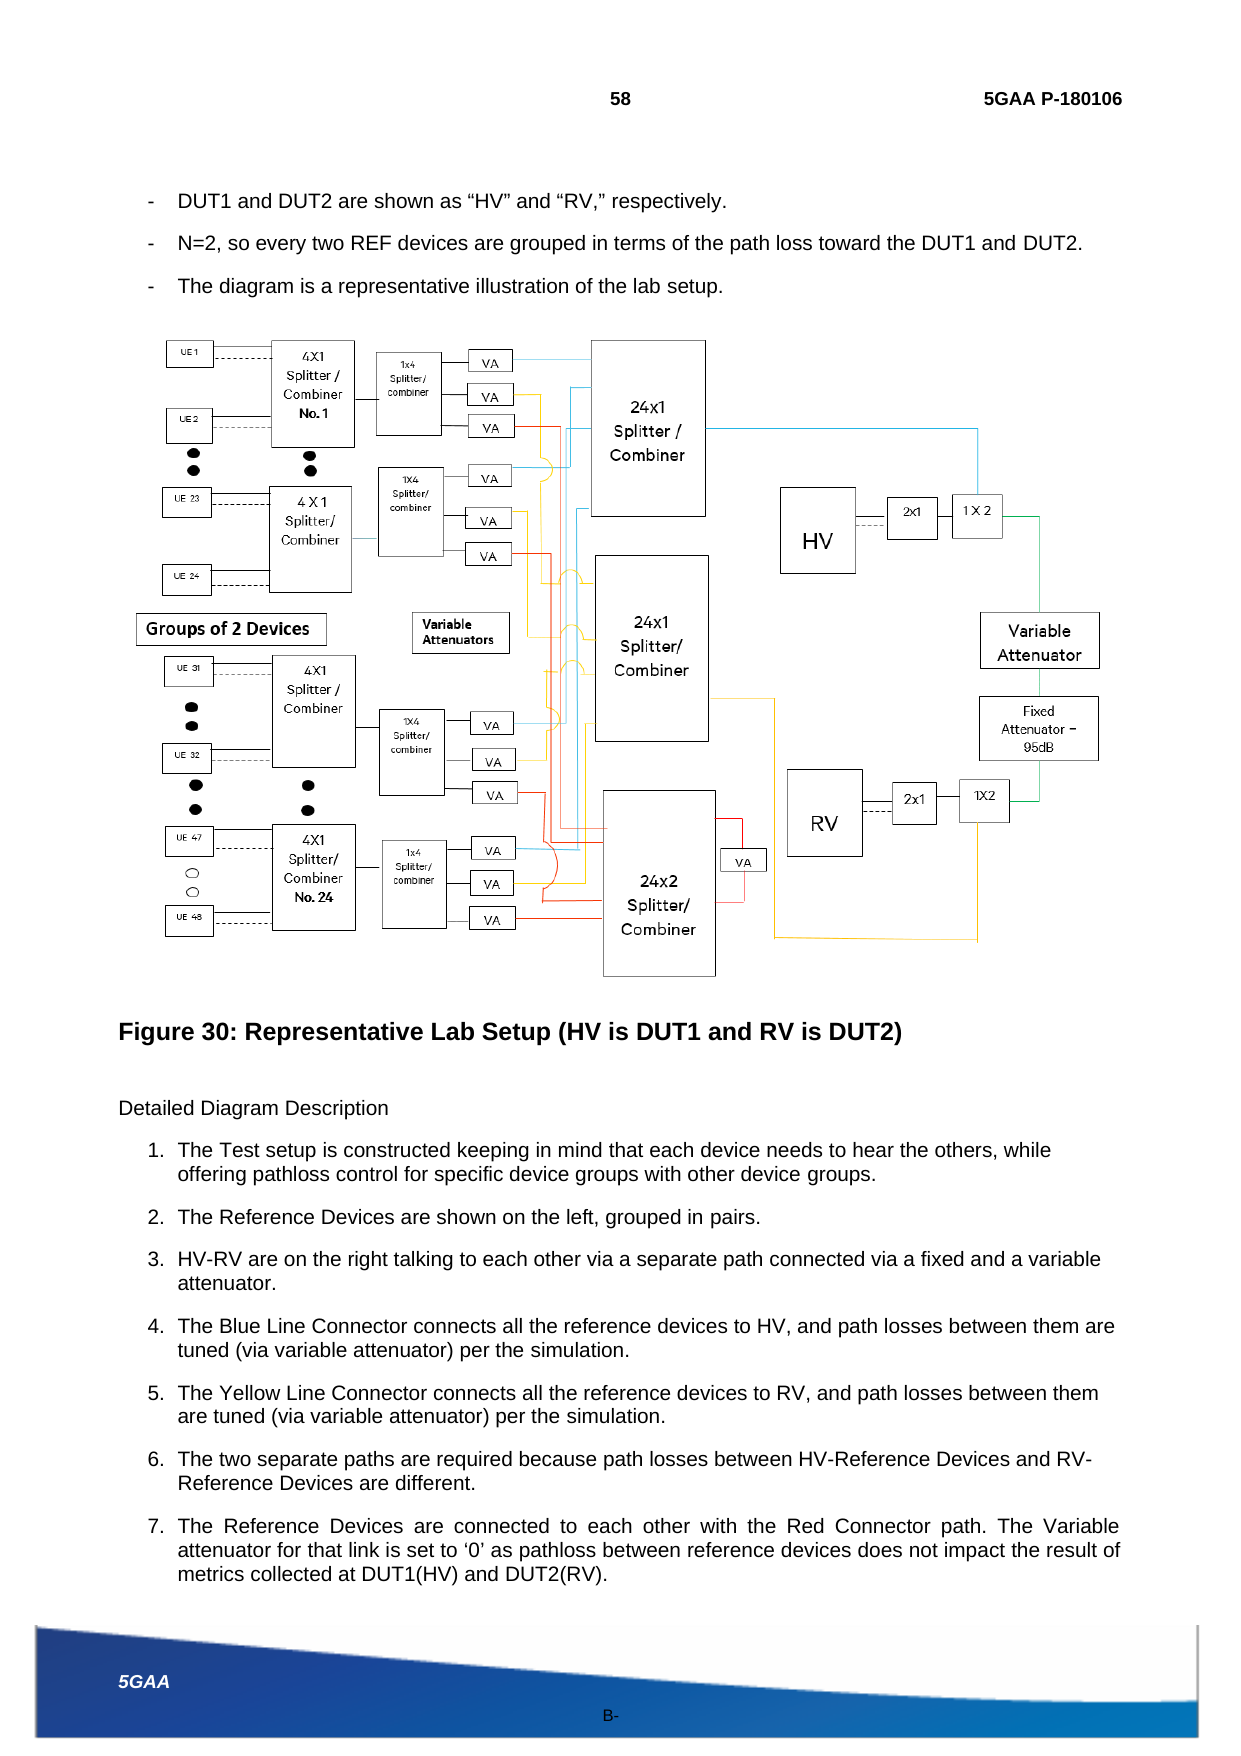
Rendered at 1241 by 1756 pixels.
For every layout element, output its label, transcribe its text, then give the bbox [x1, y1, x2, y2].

list The Blue Line Connector connects all the reference devices to HV, and path losses between them are tuned (via variable attenuator) per the simulation. [147, 1314, 1121, 1362]
list N=2, so every two REF devices are grouped in terms of the path loss toward the DUT1 and DUT2. [147, 231, 1240, 255]
list The two separate paths are required because path losses between HV-Reference Devices and RV- Reference Devices are different. [147, 1447, 1123, 1495]
picture [0, 1625, 1241, 1755]
subtitle Figure 30: Representative Lab Setup (HV is DUT1 and RV is DUT2) [118, 1017, 1240, 1045]
list HV-RV are on the right talking to each other via a separate path connected via a fixed and a variable attenuator. [147, 1247, 1122, 1295]
picture [118, 322, 1101, 983]
list DUT1 and DUT2 are shown as “HV” and “RV,” respectively. [147, 188, 1240, 212]
list The Reference Devices are shown on the left, grouped in pairs. [147, 1205, 1240, 1229]
list The Reference Devices are connected to each other with the Red Connector path. The Variable attenuator for that link is set to ‘0’ as pathloss between reference devices does not impact the result of metrics collected at DUT1(HV) and DUT2(RV). [147, 1513, 1122, 1585]
text Detailed Diagram Description [118, 1096, 1240, 1119]
list The Yellow Line Connector connects all the reference devices to RV, and path losses between them are tuned (via variable attenuator) per the simulation. [147, 1380, 1121, 1428]
list The Test setup is constructed keeping in mind that each device needs to hear the others, while offering pathloss control for specific device groups with other device groups. [147, 1138, 1122, 1186]
list The diagram is a representative illustration of the lab setup. [147, 273, 1240, 297]
